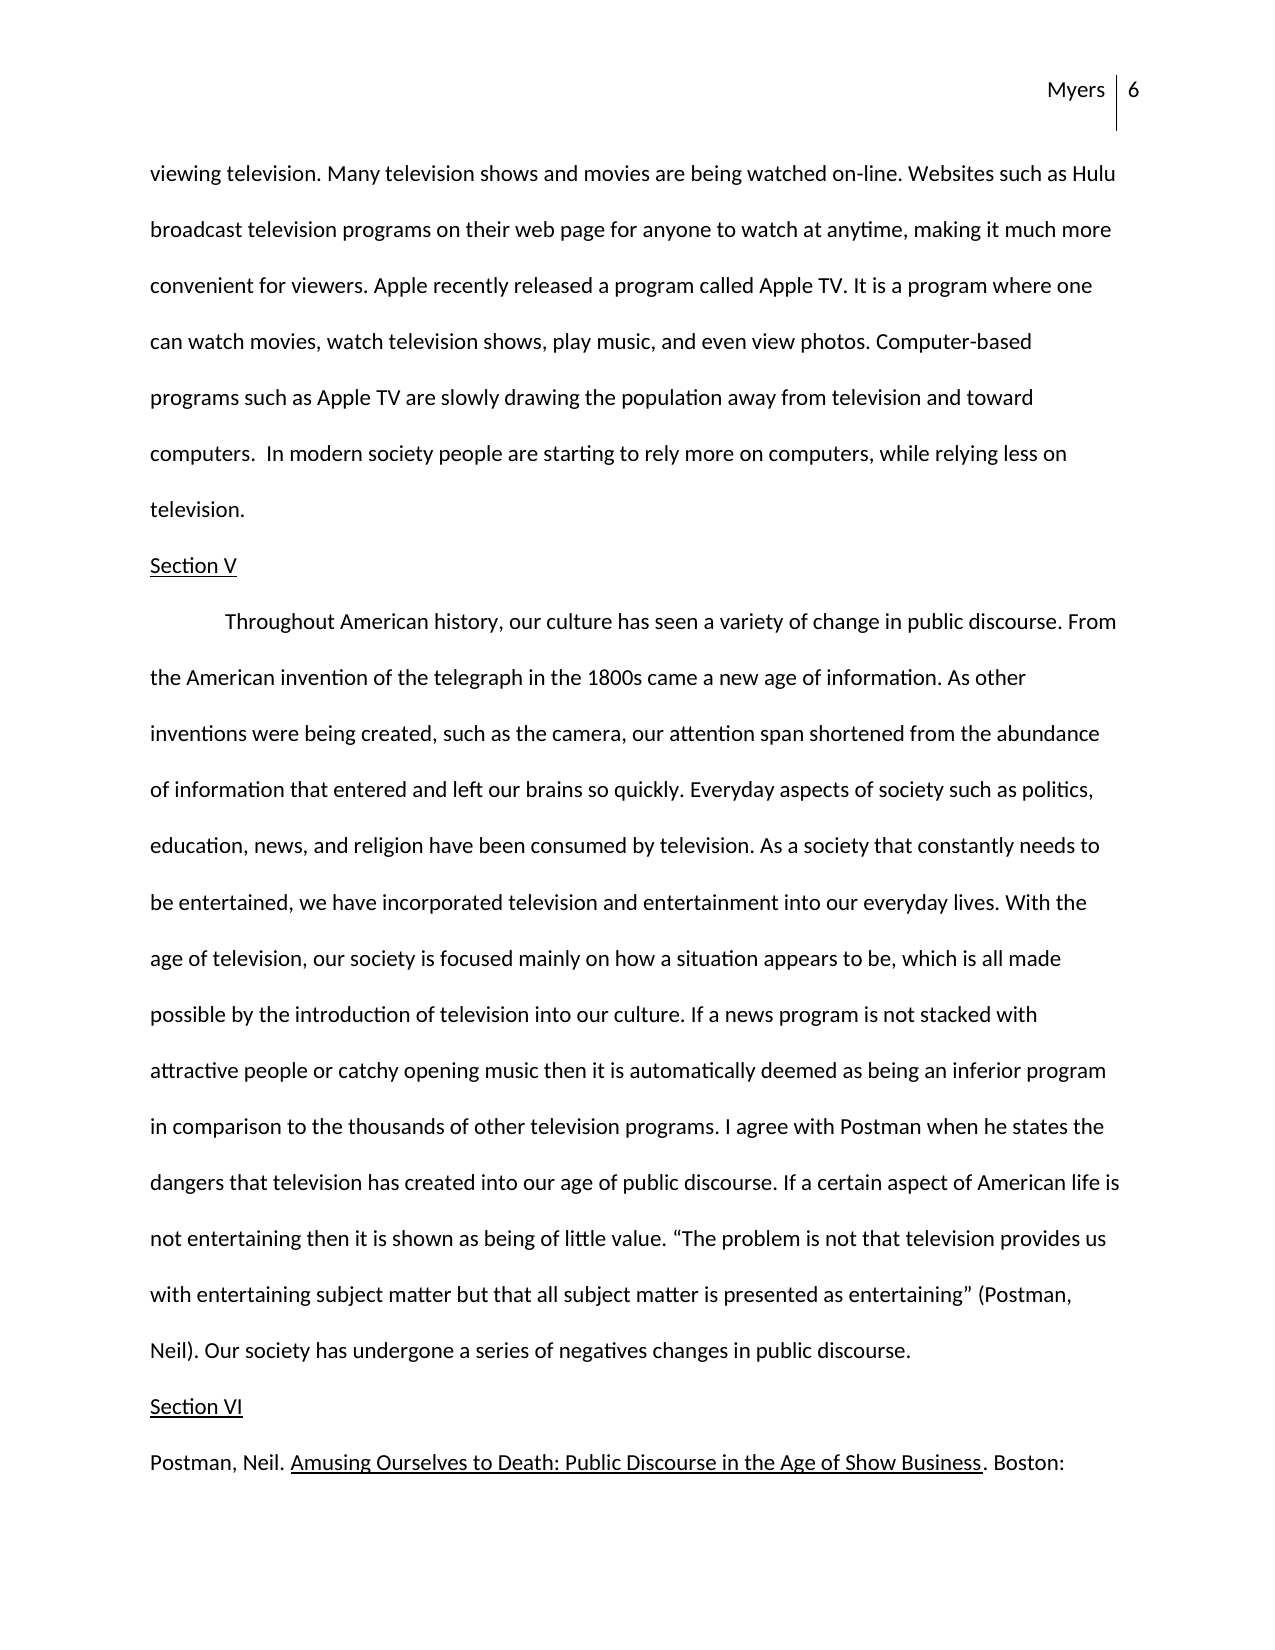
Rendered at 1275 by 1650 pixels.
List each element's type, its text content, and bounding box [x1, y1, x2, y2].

text Postman, Neil. Amusing Ourselves to Death: Public Discourse in the Age of Show Business. Boston: [150, 1448, 1125, 1476]
text Section V [150, 551, 1125, 579]
text Section VI [150, 1392, 1125, 1420]
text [150, 159, 1125, 523]
text Throughout American history, our culture has seen a variety of change in public discourse. From the American invention of the telegraph in the 1800s came a new age of information. As other inventions were being created, such as the camera, our attention span shortened from the abundance of information that entered and left our brains so quickly. Everyday aspects of society such as politics, education, news, and religion have been consumed by television. As a society that constantly needs to be entertained, we have incorporated television and entertainment into our everyday lives. With the age of television, our society is focused mainly on how a situation appears to be, which is all made possible by the introduction of television into our culture. If a news program is not stacked with attractive people or catchy opening music then it is automatically deemed as being an inferior program in comparison to the thousands of other television programs. I agree with Postman when he states the dangers that television has created into our age of public discourse. If a certain aspect of American life is not entertaining then it is shown as being of little value. “The problem is not that television provides us with entertaining subject matter but that all subject matter is presented as entertaining” (Postman, Neil). Our society has undergone a series of negatives changes in public discourse. [150, 607, 1125, 1364]
